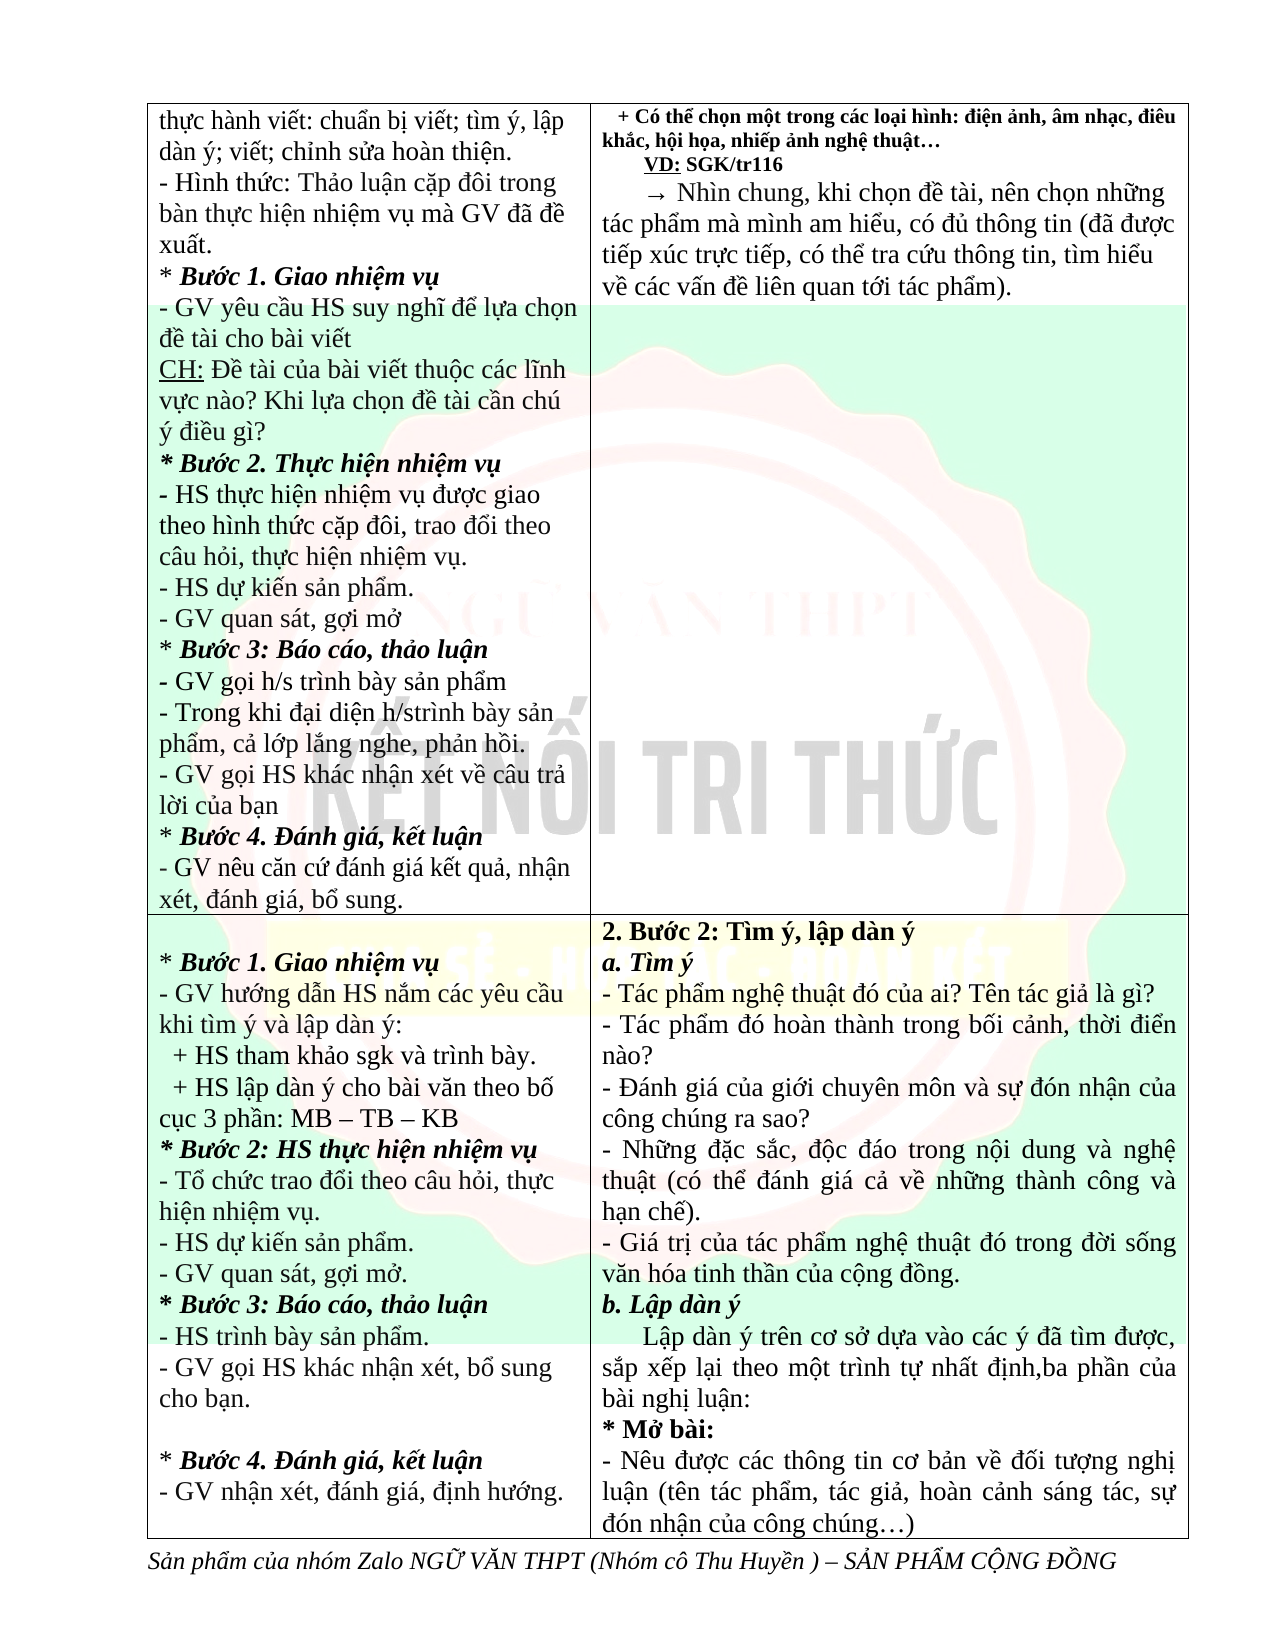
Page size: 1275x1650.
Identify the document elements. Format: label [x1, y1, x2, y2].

table_cell [148, 915, 590, 1538]
table_cell [148, 104, 590, 914]
table_cell [591, 104, 1188, 914]
table_cell [591, 915, 1188, 1538]
